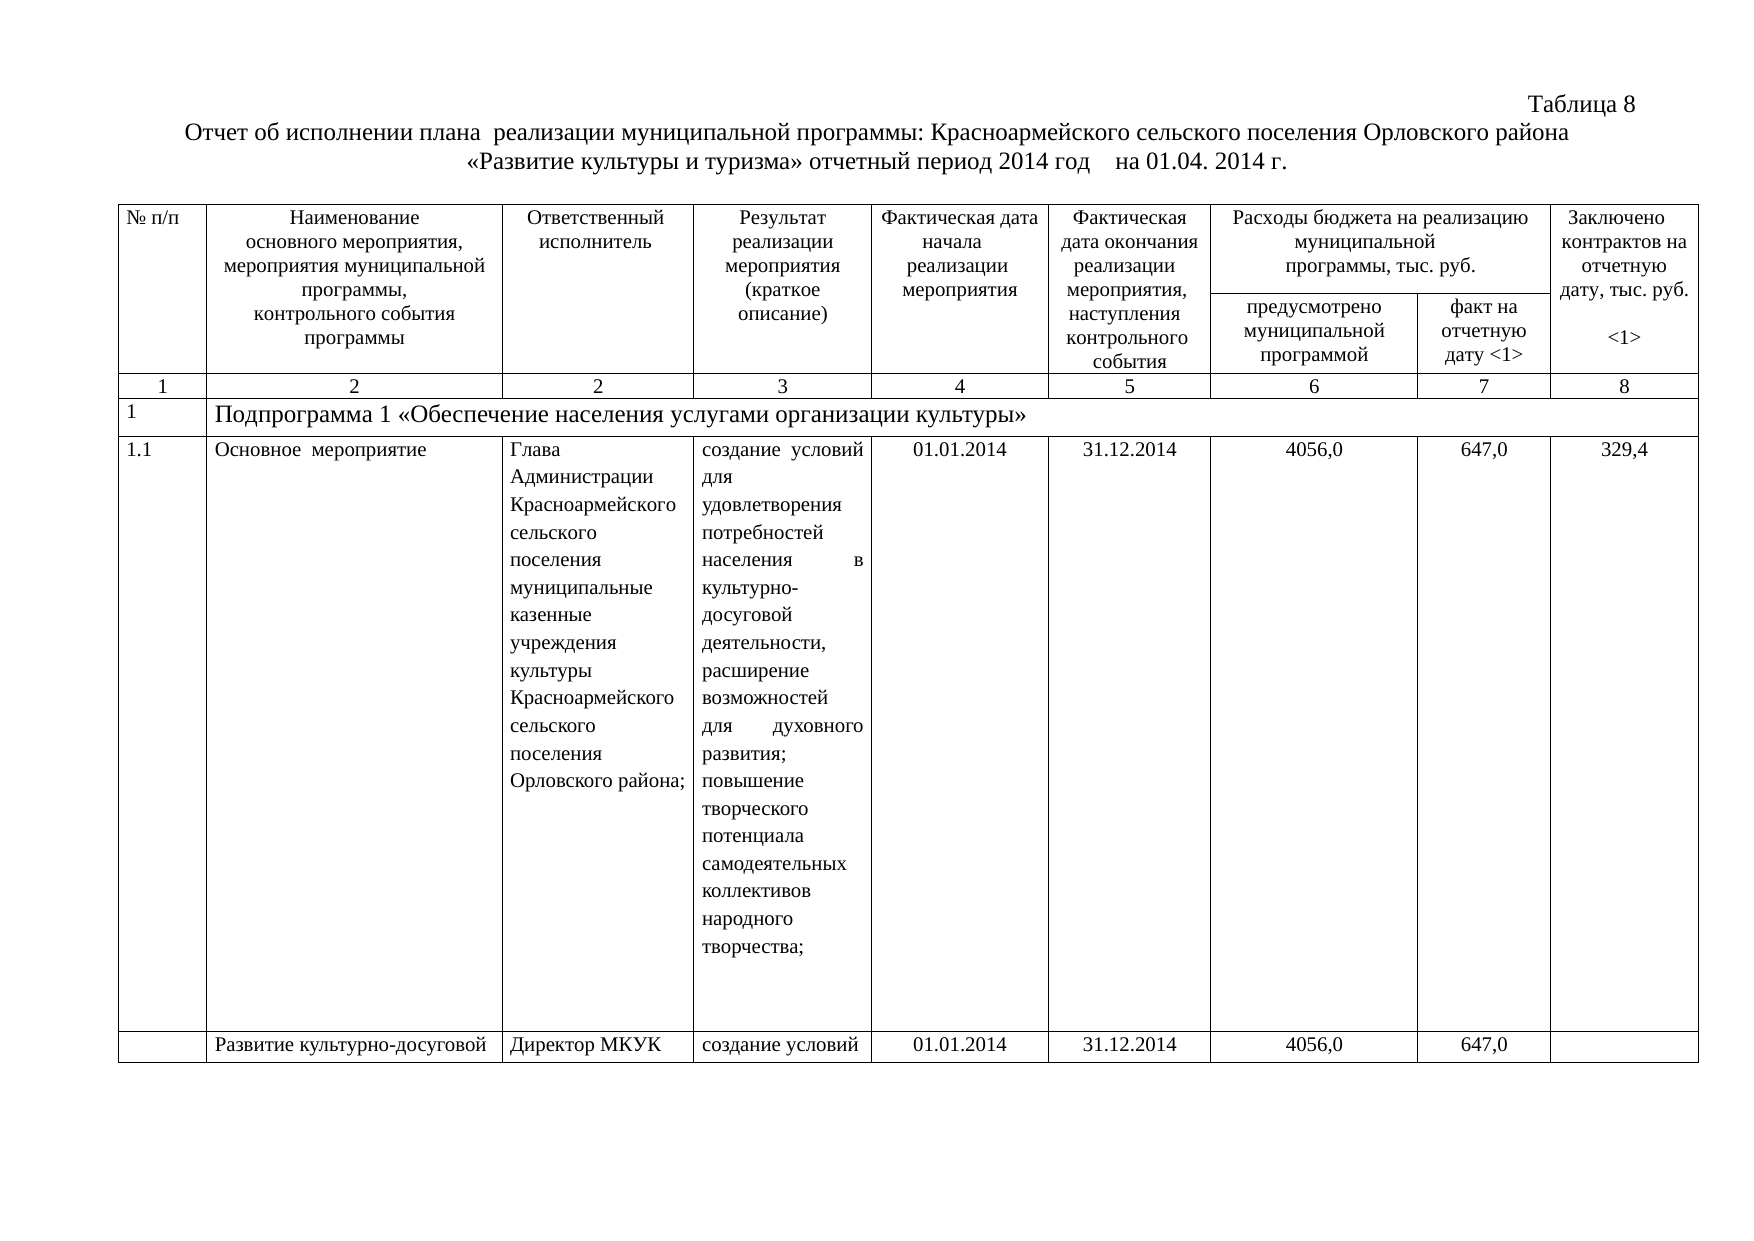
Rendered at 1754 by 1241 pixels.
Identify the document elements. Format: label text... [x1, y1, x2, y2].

table_cell создание условий для удовлетворения потребностей населения в культурно-досуговой деятельности, расширение возможностей для духовного развития; повышение творческого потенциала самодеятельных коллективов народного творчества; [694, 437, 871, 1031]
table_cell Подпрограмма 1 «Обеспечение населения услугами организации культуры» [207, 399, 1698, 436]
table_header Расходы бюджета на реализацию муниципальной программы, тыс. руб. [1211, 205, 1550, 293]
table_cell 31.12.2014 [1049, 437, 1210, 1031]
table_cell 3 [694, 374, 871, 398]
table_cell факт на отчетную дату <1> [1418, 294, 1550, 373]
table_cell 8 [1551, 374, 1698, 398]
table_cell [694, 1032, 871, 1062]
table_cell Глава Администрации Красноармейского сельского поселения муниципальные казенные учреждения культуры Красноармейского сельского поселения Орловского района; [503, 437, 693, 1031]
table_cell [503, 1032, 693, 1062]
table_cell 2 [503, 374, 693, 398]
text Отчет об исполнении плана реализации муниципальной программы: Красноармейского сельского поселения Орловского района [118, 117, 1636, 146]
table_cell 7 [1418, 374, 1550, 398]
table_cell 4056,0 [1211, 437, 1417, 1031]
table_cell 6 [1211, 374, 1417, 398]
table_cell 329,4 [1551, 437, 1698, 1031]
text «Развитие культуры и туризма» отчетный период 2014 год на 01.04. 2014 г. [118, 146, 1636, 175]
table_cell 31.12.2014 [1049, 1032, 1210, 1062]
table_cell 1.1 [119, 437, 206, 1031]
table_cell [207, 1032, 502, 1062]
table_cell 4 [872, 374, 1048, 398]
table_cell 5 [1049, 374, 1210, 398]
table_header Наименование основного мероприятия, мероприятия муниципальной программы, контрольного события программы [207, 205, 502, 373]
table_cell 4056,0 [1211, 1032, 1417, 1062]
table_header Фактическая дата начала реализации мероприятия [872, 205, 1048, 373]
text Таблица 8 [118, 89, 1636, 117]
table_cell [119, 1032, 206, 1062]
table_cell 01.01.2014 [872, 437, 1048, 1031]
table_cell 01.01.2014 [872, 1032, 1048, 1062]
table_header Результат реализации мероприятия (краткое описание) [694, 205, 871, 373]
table_cell 647,0 [1418, 1032, 1550, 1062]
table_header № п/п [119, 205, 206, 373]
table_cell 1 [119, 399, 206, 436]
table_cell [1551, 1032, 1698, 1062]
table_header Заключено контрактов на отчетную дату, тыс. руб. <1> [1551, 205, 1698, 373]
table_cell предусмотрено муниципальной программой [1211, 294, 1417, 373]
table_cell 2 [207, 374, 502, 398]
table_header Ответственный исполнитель [503, 205, 693, 373]
table_cell Основное мероприятие [207, 437, 502, 1031]
table_cell 1 [119, 374, 206, 398]
table_cell 647,0 [1418, 437, 1550, 1031]
table_header Фактическая дата окончания реализации мероприятия, наступления контрольного события [1049, 205, 1210, 373]
